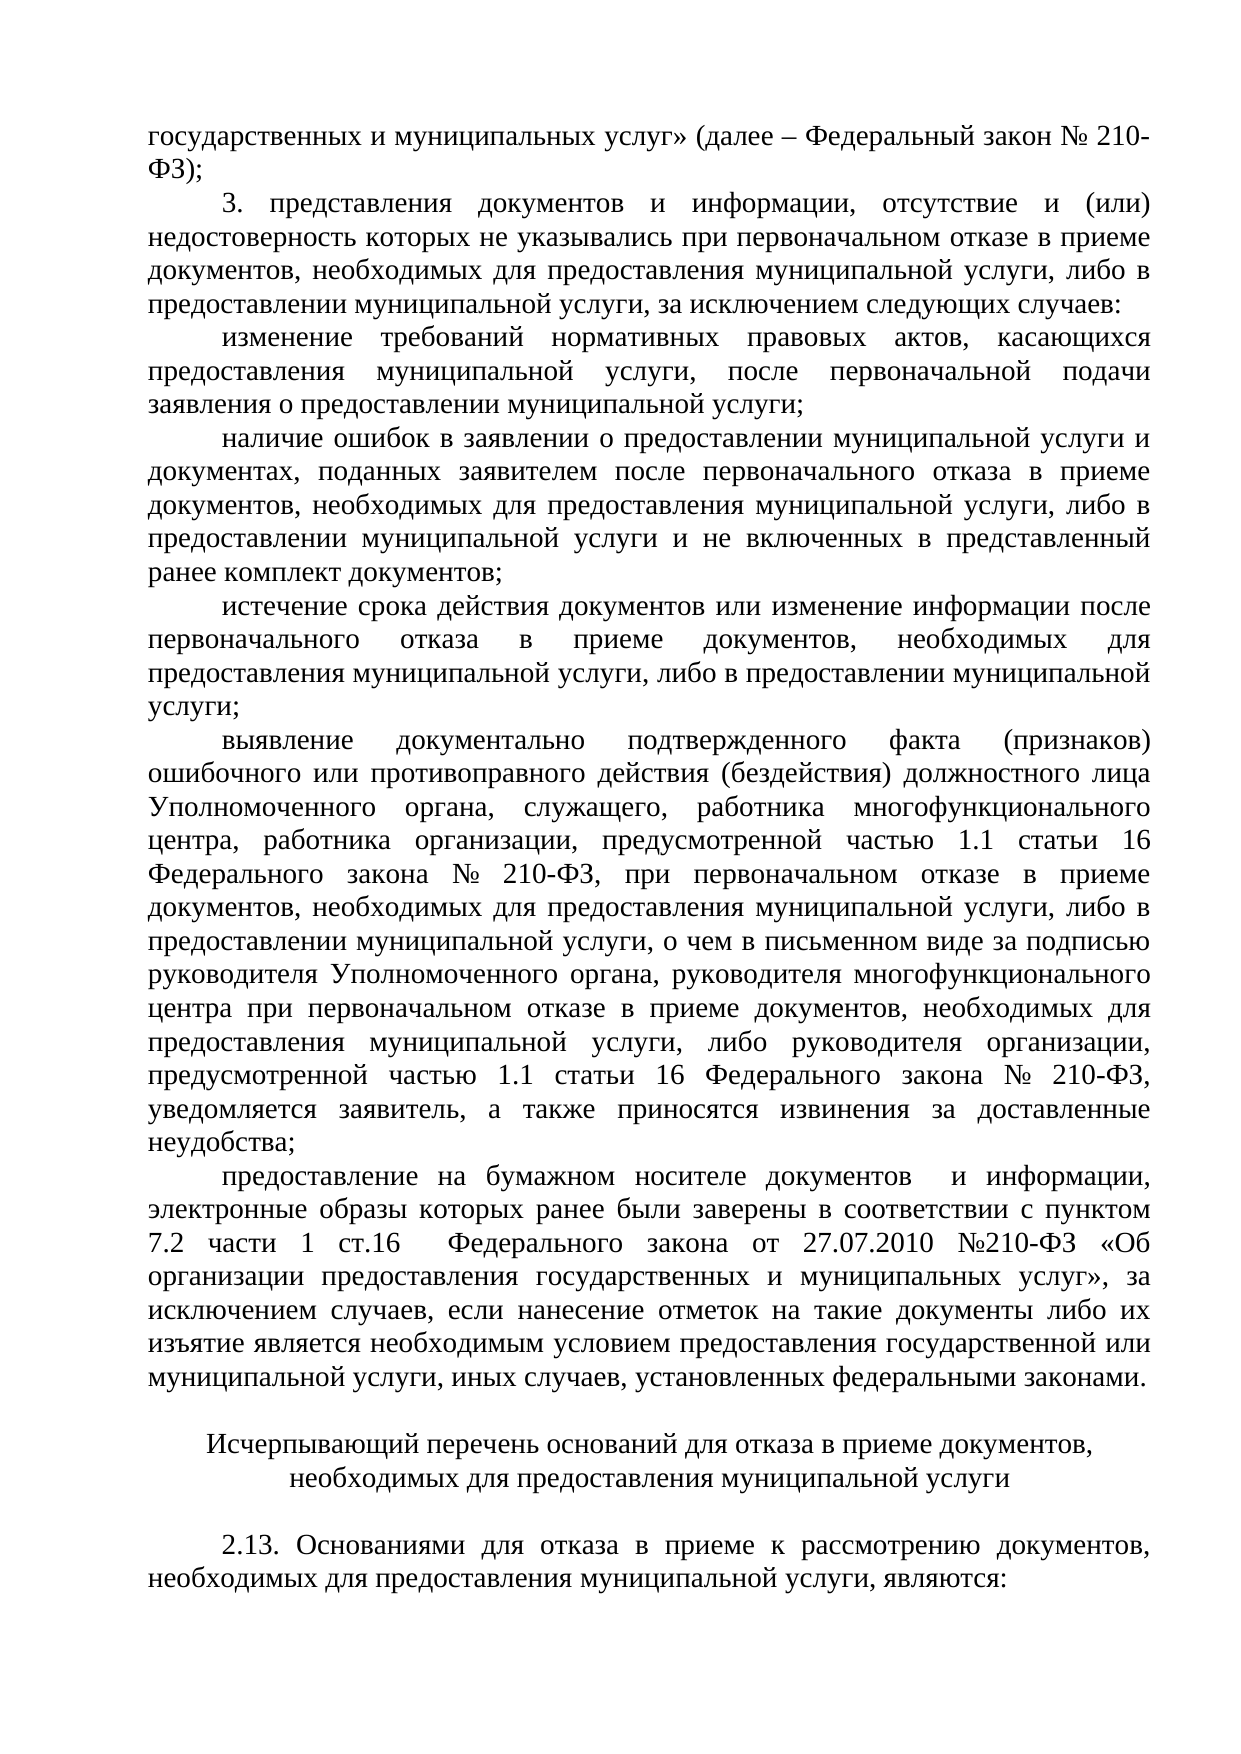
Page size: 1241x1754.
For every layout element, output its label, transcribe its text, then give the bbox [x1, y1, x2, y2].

text 2.13. Основаниями для отказа в приеме к рассмотрению документов, необходимых для предоставления муниципальной услуги, являются: [148, 1527, 1152, 1594]
text Исчерпывающий перечень оснований для отказа в приеме документов, необходимых для предоставления муниципальной услуги [148, 1426, 1152, 1493]
text 3. представления документов и информации, отсутствие и (или) недостоверность которых не указывались при первоначальном отказе в приеме документов, необходимых для предоставления муниципальной услуги, либо в предоставлении муниципальной услуги, за исключением следующих случаев: [148, 185, 1152, 319]
text истечение срока действия документов или изменение информации после первоначального отказа в приеме документов, необходимых для предоставления муниципальной услуги, либо в предоставлении муниципальной услуги; [148, 588, 1152, 722]
text выявление документально подтвержденного факта (признаков) ошибочного или противоправного действия (бездействия) должностного лица Уполномоченного органа, служащего, работника многофункционального центра, работника организации, предусмотренной частью 1.1 статьи 16 Федерального закона № 210-ФЗ, при первоначальном отказе в приеме документов, необходимых для предоставления муниципальной услуги, либо в предоставлении муниципальной услуги, о чем в письменном виде за подписью руководителя Уполномоченного органа, руководителя многофункционального центра при первоначальном отказе в приеме документов, необходимых для предоставления муниципальной услуги, либо руководителя организации, предусмотренной частью 1.1 статьи 16 Федерального закона № 210-ФЗ, уведомляется заявитель, а также приносятся извинения за доставленные неудобства; [148, 722, 1152, 1158]
text предоставление на бумажном носителе документов и информации, электронные образы которых ранее были заверены в соответствии с пунктом 7.2 части 1 ст.16 Федерального закона от 27.07.2010 №210-ФЗ «Об организации предоставления государственных и муниципальных услуг», за исключением случаев, если нанесение отметок на такие документы либо их изъятие является необходимым условием предоставления государственной или муниципальной услуги, иных случаев, установленных федеральными законами. [148, 1158, 1152, 1393]
text наличие ошибок в заявлении о предоставлении муниципальной услуги и документах, поданных заявителем после первоначального отказа в приеме документов, необходимых для предоставления муниципальной услуги, либо в предоставлении муниципальной услуги и не включенных в представленный ранее комплект документов; [148, 420, 1152, 588]
text изменение требований нормативных правовых актов, касающихся предоставления муниципальной услуги, после первоначальной подачи заявления о предоставлении муниципальной услуги; [148, 319, 1152, 420]
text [148, 118, 1152, 185]
